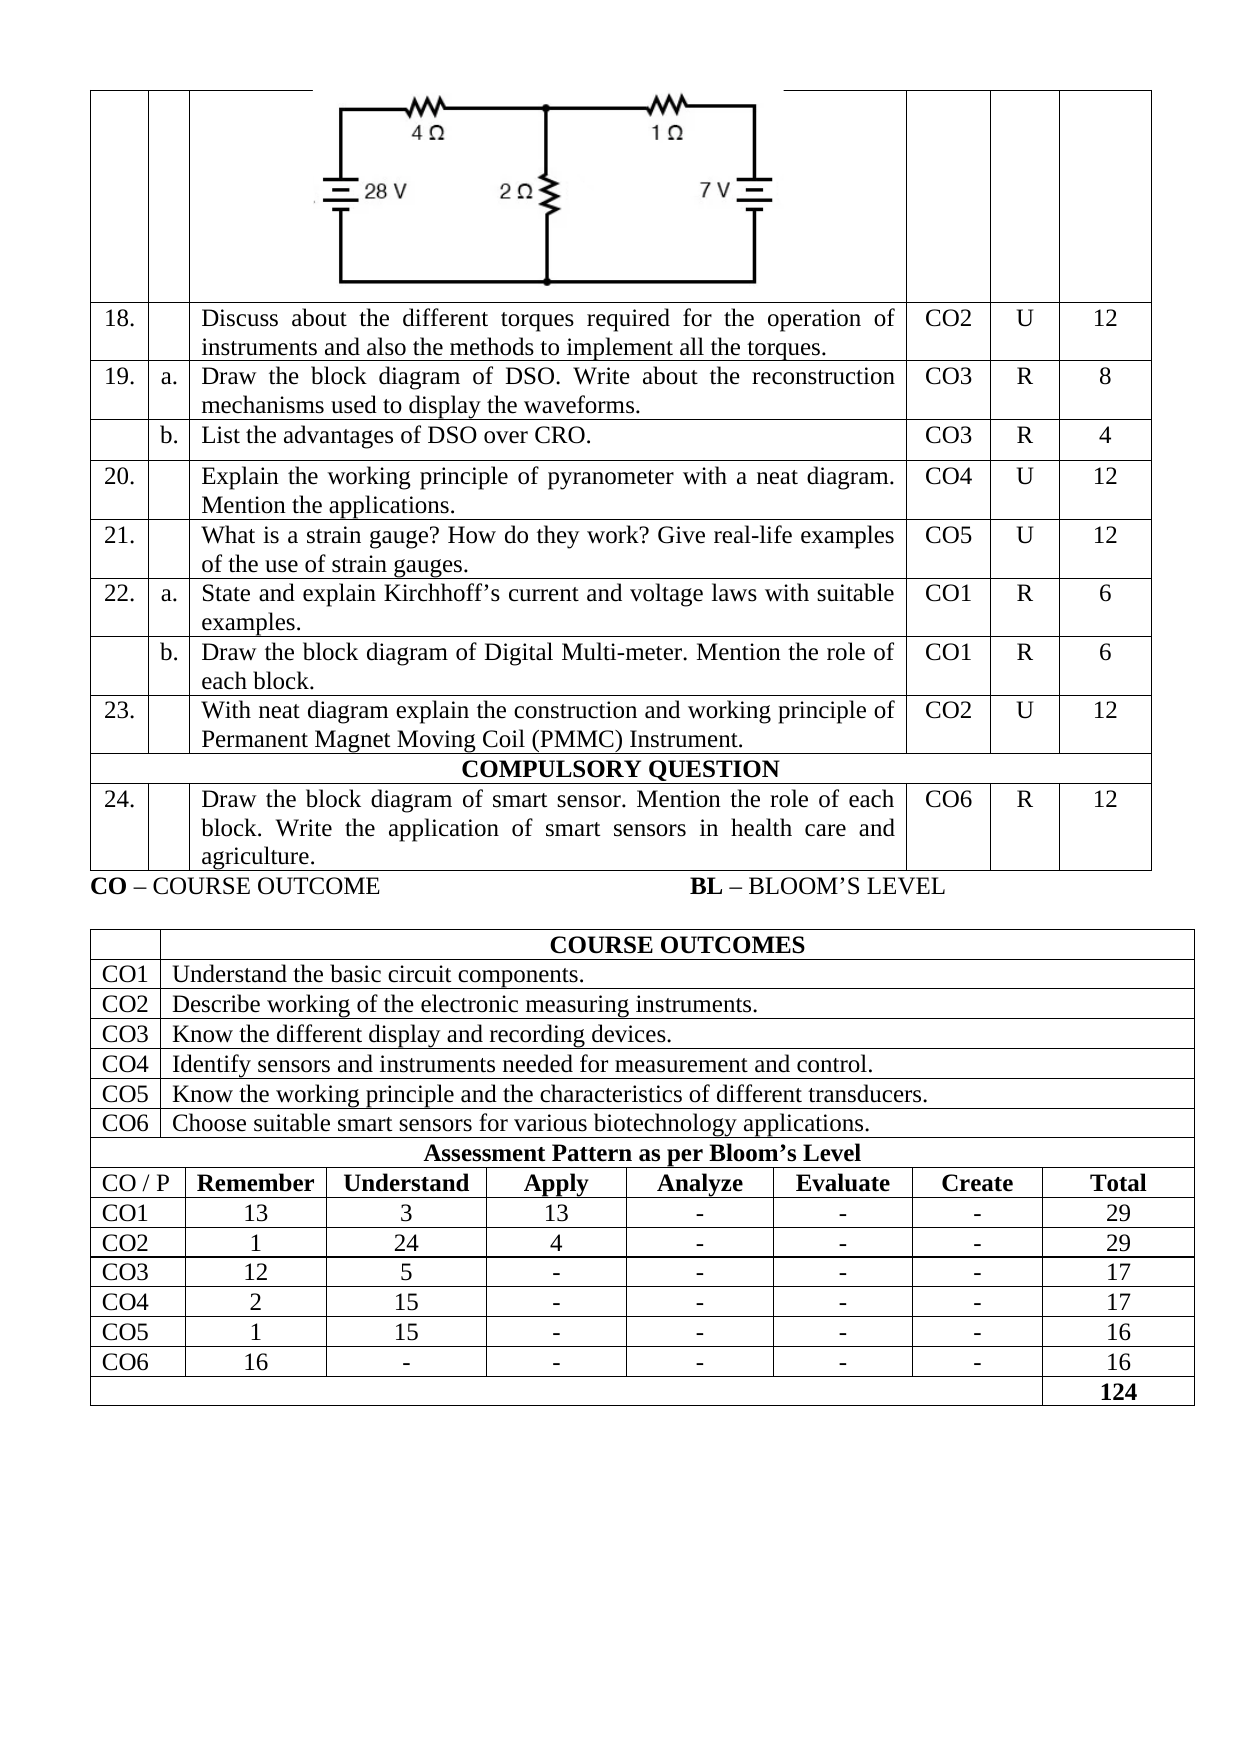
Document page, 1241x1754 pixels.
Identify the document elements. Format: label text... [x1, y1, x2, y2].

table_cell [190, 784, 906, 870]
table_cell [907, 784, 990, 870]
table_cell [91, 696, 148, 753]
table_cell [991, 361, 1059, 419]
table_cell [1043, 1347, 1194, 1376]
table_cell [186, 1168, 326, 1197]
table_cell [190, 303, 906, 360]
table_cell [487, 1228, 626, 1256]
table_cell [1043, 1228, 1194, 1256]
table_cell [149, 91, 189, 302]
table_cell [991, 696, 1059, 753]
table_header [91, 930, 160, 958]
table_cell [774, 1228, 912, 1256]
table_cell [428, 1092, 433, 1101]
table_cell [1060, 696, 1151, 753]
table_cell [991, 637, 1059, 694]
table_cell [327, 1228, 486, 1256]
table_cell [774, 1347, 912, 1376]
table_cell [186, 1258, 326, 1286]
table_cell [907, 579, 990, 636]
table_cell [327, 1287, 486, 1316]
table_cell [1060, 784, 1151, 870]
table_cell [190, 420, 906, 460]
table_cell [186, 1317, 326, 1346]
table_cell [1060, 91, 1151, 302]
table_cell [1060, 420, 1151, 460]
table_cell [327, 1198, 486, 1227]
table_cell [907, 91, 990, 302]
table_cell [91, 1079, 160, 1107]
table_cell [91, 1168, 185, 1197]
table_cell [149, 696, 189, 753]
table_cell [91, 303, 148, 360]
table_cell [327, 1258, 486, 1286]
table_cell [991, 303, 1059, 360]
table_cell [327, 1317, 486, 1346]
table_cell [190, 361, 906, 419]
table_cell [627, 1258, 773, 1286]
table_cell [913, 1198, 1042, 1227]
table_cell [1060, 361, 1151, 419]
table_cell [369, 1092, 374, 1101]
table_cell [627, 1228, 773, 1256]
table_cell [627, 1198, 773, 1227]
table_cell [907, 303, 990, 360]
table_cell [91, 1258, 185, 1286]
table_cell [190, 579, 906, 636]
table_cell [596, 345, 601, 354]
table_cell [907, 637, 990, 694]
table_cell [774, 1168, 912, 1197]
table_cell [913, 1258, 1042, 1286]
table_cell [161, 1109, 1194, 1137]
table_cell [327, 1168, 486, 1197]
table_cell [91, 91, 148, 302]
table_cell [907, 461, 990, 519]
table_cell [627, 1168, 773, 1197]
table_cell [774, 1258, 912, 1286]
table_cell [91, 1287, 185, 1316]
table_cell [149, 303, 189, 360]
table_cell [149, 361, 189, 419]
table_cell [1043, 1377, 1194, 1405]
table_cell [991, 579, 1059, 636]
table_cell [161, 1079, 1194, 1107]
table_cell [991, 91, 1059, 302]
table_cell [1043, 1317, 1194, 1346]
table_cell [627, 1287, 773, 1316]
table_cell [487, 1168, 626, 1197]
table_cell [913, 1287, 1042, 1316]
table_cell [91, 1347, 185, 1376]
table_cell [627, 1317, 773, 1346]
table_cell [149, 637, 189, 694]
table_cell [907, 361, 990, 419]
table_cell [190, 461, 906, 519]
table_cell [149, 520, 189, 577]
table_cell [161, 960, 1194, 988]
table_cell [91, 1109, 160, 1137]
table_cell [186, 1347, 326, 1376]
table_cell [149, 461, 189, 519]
picture [312, 90, 784, 302]
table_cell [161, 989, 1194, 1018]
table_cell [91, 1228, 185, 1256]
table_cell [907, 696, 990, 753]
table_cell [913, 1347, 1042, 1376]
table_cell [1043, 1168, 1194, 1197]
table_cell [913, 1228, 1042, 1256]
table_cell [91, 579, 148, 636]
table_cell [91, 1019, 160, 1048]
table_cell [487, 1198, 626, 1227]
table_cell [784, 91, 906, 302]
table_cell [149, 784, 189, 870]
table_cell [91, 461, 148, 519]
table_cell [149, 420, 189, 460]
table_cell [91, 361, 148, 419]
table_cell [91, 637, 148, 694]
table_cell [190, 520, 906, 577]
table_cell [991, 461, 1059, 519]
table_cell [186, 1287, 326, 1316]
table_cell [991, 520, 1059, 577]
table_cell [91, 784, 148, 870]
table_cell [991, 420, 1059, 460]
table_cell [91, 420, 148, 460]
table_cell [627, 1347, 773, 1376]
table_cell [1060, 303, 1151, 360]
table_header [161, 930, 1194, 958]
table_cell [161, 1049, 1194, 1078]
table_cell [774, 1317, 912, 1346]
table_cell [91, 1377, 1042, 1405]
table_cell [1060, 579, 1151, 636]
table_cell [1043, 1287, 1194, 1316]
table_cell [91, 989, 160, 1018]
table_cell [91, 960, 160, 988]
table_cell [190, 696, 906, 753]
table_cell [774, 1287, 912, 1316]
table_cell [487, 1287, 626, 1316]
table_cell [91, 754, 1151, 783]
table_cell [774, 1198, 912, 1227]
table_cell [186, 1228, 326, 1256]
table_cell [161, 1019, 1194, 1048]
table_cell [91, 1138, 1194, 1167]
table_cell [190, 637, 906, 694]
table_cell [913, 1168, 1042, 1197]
text CO – COURSE OUTCOME BL – BLOOM’S LEVEL [90, 871, 1150, 900]
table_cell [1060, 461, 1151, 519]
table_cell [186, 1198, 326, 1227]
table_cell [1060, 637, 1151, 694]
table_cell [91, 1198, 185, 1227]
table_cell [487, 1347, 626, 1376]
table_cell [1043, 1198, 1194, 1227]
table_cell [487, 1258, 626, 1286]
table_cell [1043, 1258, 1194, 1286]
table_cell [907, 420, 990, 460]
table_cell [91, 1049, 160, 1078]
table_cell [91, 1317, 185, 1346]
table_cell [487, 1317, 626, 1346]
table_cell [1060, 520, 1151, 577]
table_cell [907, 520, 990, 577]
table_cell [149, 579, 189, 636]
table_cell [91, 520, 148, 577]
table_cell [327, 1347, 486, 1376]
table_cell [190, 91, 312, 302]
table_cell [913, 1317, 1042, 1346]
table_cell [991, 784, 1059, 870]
